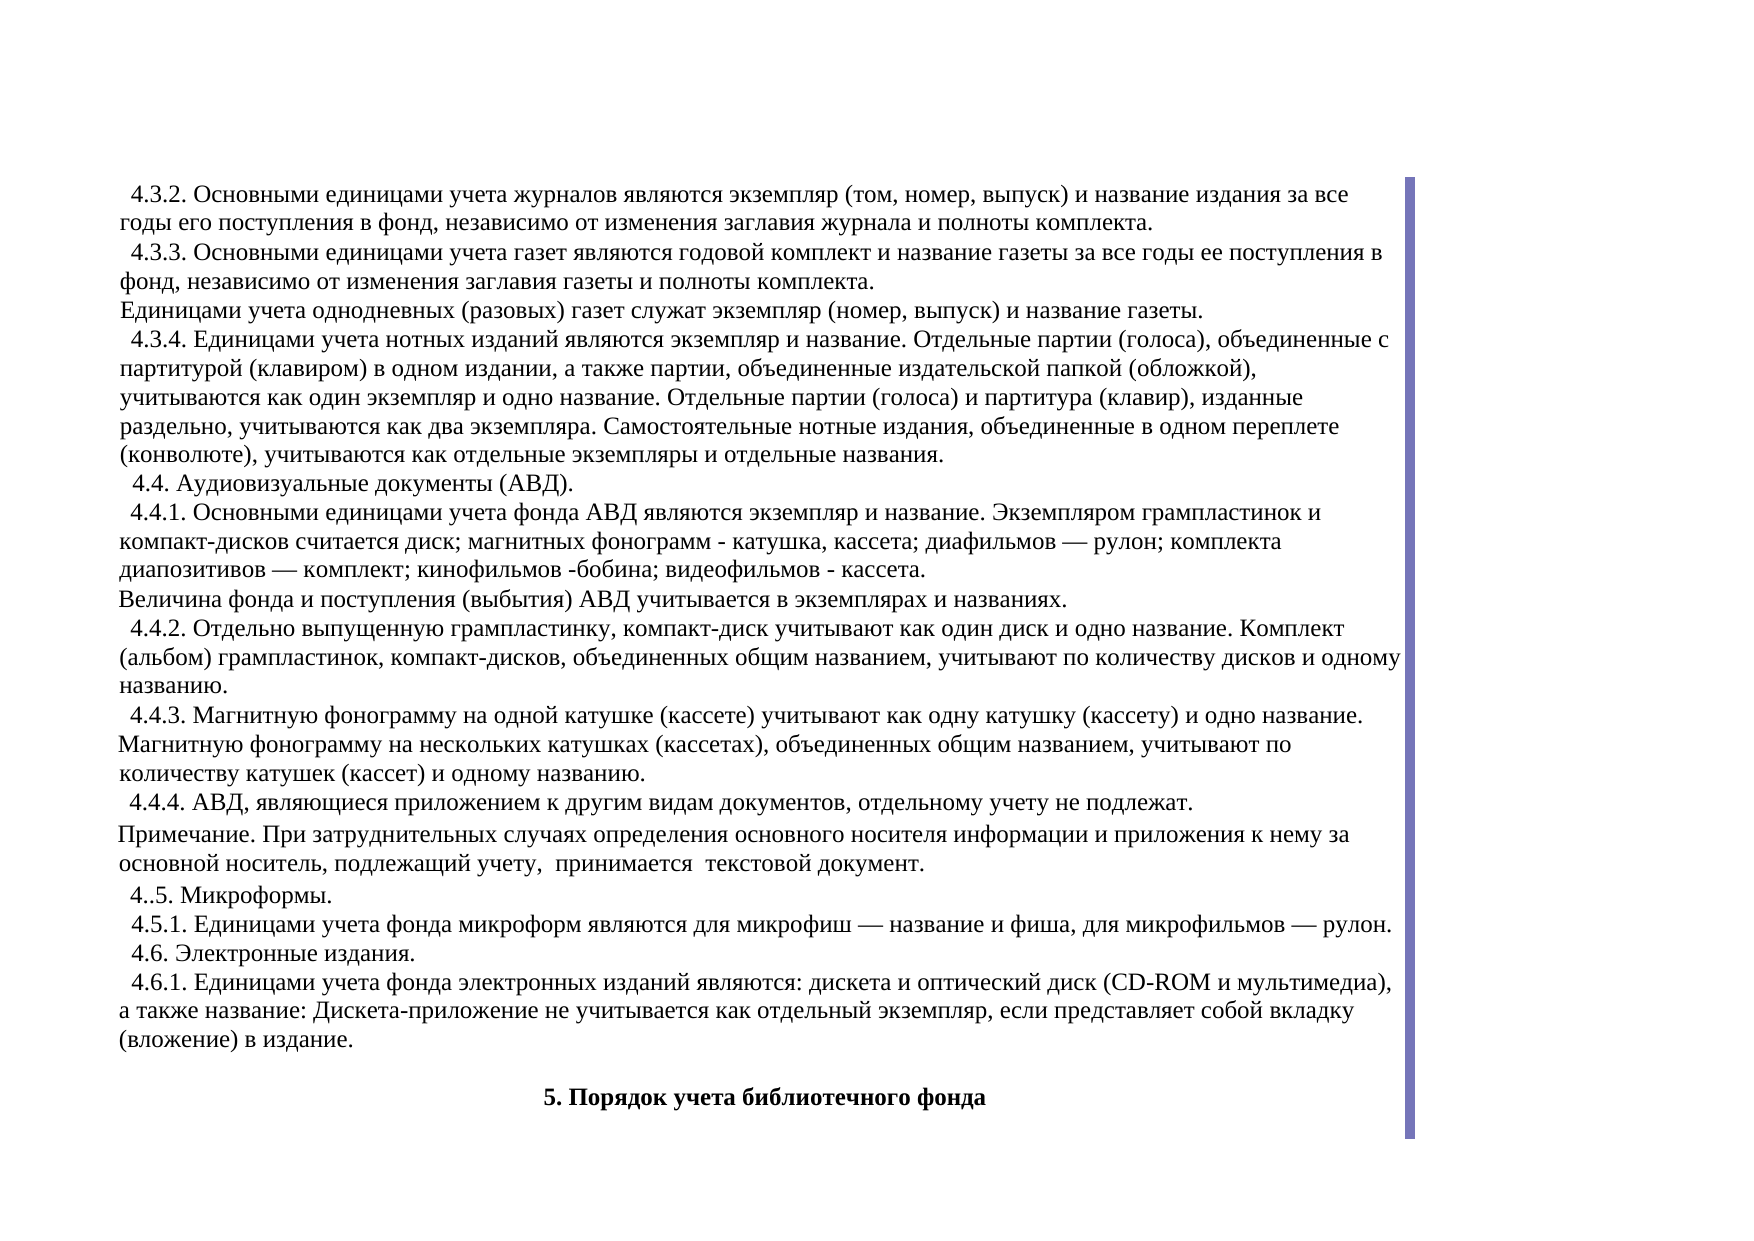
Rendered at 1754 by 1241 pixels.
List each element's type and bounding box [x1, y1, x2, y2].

table_header [118, 177, 1405, 1139]
table_header [1405, 177, 1415, 1139]
